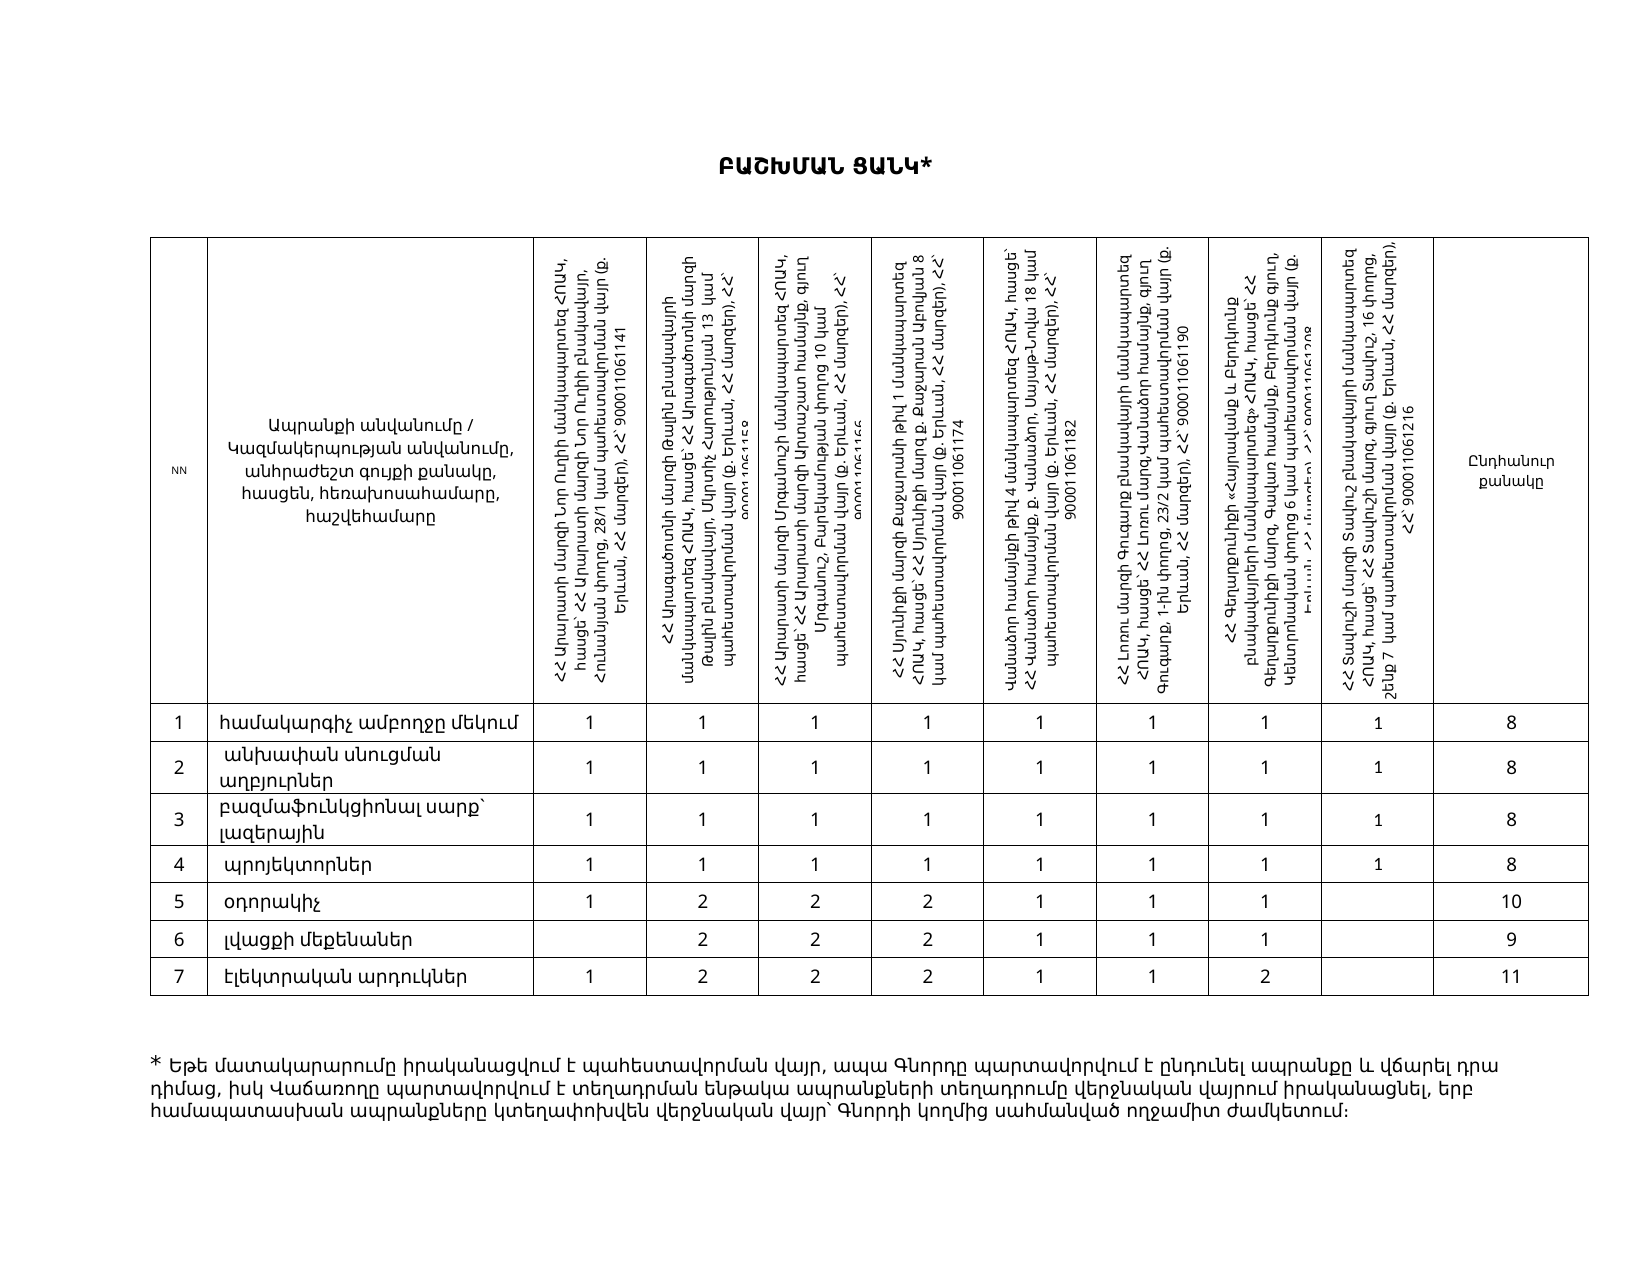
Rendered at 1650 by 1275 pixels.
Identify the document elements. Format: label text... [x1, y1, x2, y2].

table_cell 1 [1097, 704, 1208, 741]
table_cell 1 [1209, 883, 1321, 920]
table_cell 1 [151, 704, 207, 741]
table_cell համակարգիչ ամբողջը մեկում [208, 704, 533, 741]
table_header ՀՀ Արարատի մարզի Նոր Ուղիի մանկապարտեզ ՀՈԱԿ, հասցե՝ ՀՀ Արարատի մարզի Նոր Ուղիի բնակավայր, Հունանյան փողոց, 28/1 կամ պահեստավորման վայր (ք. Երևան, ՀՀ մարզեր), ՀՀ՝ 900011061141 [534, 238, 646, 703]
table_cell 1 [1097, 883, 1208, 920]
table_cell 1 [984, 921, 1096, 957]
table_cell անխափան սնուցման աղբյուրներ [208, 742, 533, 793]
table_cell 1 [984, 794, 1096, 845]
table_cell 2 [1209, 958, 1321, 995]
table_cell 2 [647, 921, 758, 957]
table_cell 5 [151, 883, 207, 920]
table_cell 2 [872, 958, 983, 995]
table_cell 1 [759, 704, 871, 741]
table_cell 1 [647, 794, 758, 845]
table_cell 1 [1209, 921, 1321, 957]
table_cell 1 [984, 704, 1096, 741]
table_header Ապրանքի անվանումը / Կազմակերպության անվանումը, անհրաժեշտ գույքի քանակը, հասցեն, հեռախոսահամարը, հաշվեհամարը [208, 238, 533, 703]
table_cell 1 [1209, 846, 1321, 882]
table_cell էլեկտրական արդուկներ [208, 958, 533, 995]
table_cell 1 [872, 846, 983, 882]
table_cell 1 [1209, 704, 1321, 741]
table_cell 8 [1434, 794, 1588, 845]
table_cell 1 [1097, 921, 1208, 957]
table_header Վանաձոր համայնքի թիվ 4 մանկապարտեզ ՀՈԱԿ, հասցե՝ ՀՀ Վանաձոր համայնք, ք. Վանաձոր, Սայաթ-Նովա 18 կամ պահեստավորման վայր (ք. Երևան, ՀՀ մարզեր), ՀՀ՝ 900011061182 [984, 238, 1096, 703]
table_cell 1 [1322, 794, 1433, 845]
table_cell 1 [534, 742, 646, 793]
table_cell 1 [984, 958, 1096, 995]
table_cell լվացքի մեքենաներ [208, 921, 533, 957]
table_cell 1 [647, 704, 758, 741]
table_header ՀՀ Գեղարքունիքի «Հայրավանք և Բերդկունք բնակավայրերի մանկապարտեզ» ՀՈԱԿ, հասցե՝ ՀՀ Գեղարքունիքի մարզ, Գավառ համայնք, Բերդկունք գյուղ, Կենտրոնական փողոց 6 կամ պահեստավորման վայր (ք. Երևան, ՀՀ մարզեր), ՀՀ՝ 900011061208 [1209, 238, 1321, 703]
table_cell 1 [647, 846, 758, 882]
table_cell 1 [534, 958, 646, 995]
table_cell 10 [1434, 883, 1588, 920]
table_cell 1 [1097, 958, 1208, 995]
table_header Ընդհանուր քանակը [1434, 238, 1588, 703]
table_cell 1 [872, 704, 983, 741]
table_cell 6 [151, 921, 207, 957]
table_cell [1322, 883, 1433, 920]
table_cell 1 [984, 742, 1096, 793]
table_cell 2 [872, 883, 983, 920]
table_cell 4 [151, 846, 207, 882]
table_cell 8 [1434, 846, 1588, 882]
table_cell 1 [1097, 742, 1208, 793]
table_cell 7 [151, 958, 207, 995]
table_cell 8 [1434, 704, 1588, 741]
table_cell 2 [151, 742, 207, 793]
table_cell 1 [872, 794, 983, 845]
table_cell 1 [534, 704, 646, 741]
table_cell 1 [1322, 742, 1433, 793]
table_cell 1 [1209, 794, 1321, 845]
text ԲԱՇԽՄԱՆ ՑԱՆԿ* [150, 150, 1500, 181]
table_header ՀՀ Արարատի մարզի Մրգանուշի մանկապարտեզ ՀՈԱԿ, հասցե՝ ՀՀ Արարատի մարզի Արտաշատ համայնք, գյուղ Մրգանուշ, Բարեկամության փողոց 10 կամ պահեստավորման վայր (ք. Երևան, ՀՀ մարզեր), ՀՀ՝ 900011061166 [759, 238, 871, 703]
table_cell 1 [759, 794, 871, 845]
table_cell 2 [759, 883, 871, 920]
table_cell 11 [1434, 958, 1588, 995]
table_header ՀՀ Սյունիքի մարզի Քաջարանի թիվ 1 մանկապարտեզ ՀՈԱԿ, հասցե՝ ՀՀ Սյունիքի մարզ ք. Քաջարան Աբովյան 8 կամ պահեստավորման վայր (ք. Երևան, ՀՀ մարզեր), ՀՀ՝ 900011061174 [872, 238, 983, 703]
table_header ՀՀ Տավուշի մարզի Տավուշ բնակավայրի մանկապարտեզ ՀՈԱԿ, հասցե՝ ՀՀ Տավուշի մարզ, գյուղ Տավուշ, 16 փողոց, շենք 7 կամ պահեստավորման վայր (ք. Երևան, ՀՀ մարզեր), ՀՀ՝ 900011061216 [1322, 238, 1433, 703]
table_cell 1 [984, 846, 1096, 882]
table_header ՀՀ Լոռու մարզի Գուգարք բնակավայրի մանկապարտեզ ՀՈԱԿ, հասցե՝ ՀՀ Լոռու մարզ,Վանաձոր համայնք, գյուղ Գուգարք, 1-ին փողոց, 23/2 կամ պահեստավորման վայր (ք. Երևան, ՀՀ մարզեր), ՀՀ՝ 900011061190 [1097, 238, 1208, 703]
table_cell 1 [1322, 846, 1433, 882]
table_cell 1 [1097, 794, 1208, 845]
table_header NN [151, 238, 207, 703]
table_cell 1 [759, 742, 871, 793]
table_cell 1 [759, 846, 871, 882]
table_cell 2 [759, 958, 871, 995]
table_cell բազմաֆունկցիոնալ սարք` լազերային [208, 794, 533, 845]
table_cell 2 [647, 883, 758, 920]
text * Եթե մատակարարումը իրականացվում է պահեստավորման վայր, ապա Գնորդը պարտավորվում է ընդունել ապրանքը և վճարել դրա դիմաց, իսկ Վաճառողը պարտավորվում է տեղադրման ենթակա ապրանքների տեղադրումը վերջնական վայրում իրականացնել, երբ համապատասխան ապրանքները կտեղափոխվեն վերջնական վայր՝ Գնորդի կողմից սահմանված ողջամիտ ժամկետում։ [150, 1052, 1500, 1122]
table_cell օդորակիչ [208, 883, 533, 920]
table_cell պրոյեկտորներ [208, 846, 533, 882]
table_cell 2 [647, 958, 758, 995]
table_cell [534, 921, 646, 957]
table_cell 1 [534, 846, 646, 882]
table_cell 1 [1322, 704, 1433, 741]
table_cell 8 [1434, 742, 1588, 793]
table_cell 2 [872, 921, 983, 957]
table_cell 2 [759, 921, 871, 957]
table_cell 3 [151, 794, 207, 845]
table_cell 1 [647, 742, 758, 793]
table_cell 9 [1434, 921, 1588, 957]
table_cell [1322, 921, 1433, 957]
table_cell 1 [534, 883, 646, 920]
table_cell 1 [534, 794, 646, 845]
table_cell [1322, 958, 1433, 995]
table_cell 1 [1209, 742, 1321, 793]
table_header ՀՀ Արագածոտնի մարզի Թալին բնակավայրի մանկապարտեզ ՀՈԱԿ, հասցե՝ ՀՀ Արագածոտնի մարզի Թալին բնակավայր, Մկրտիչ Հարությունյան 13 կամ պահեստավորման վայր (ք. Երևան, ՀՀ մարզեր), ՀՀ՝ 900011061158 [647, 238, 758, 703]
table_cell 1 [1097, 846, 1208, 882]
table_cell 1 [984, 883, 1096, 920]
table_cell 1 [872, 742, 983, 793]
